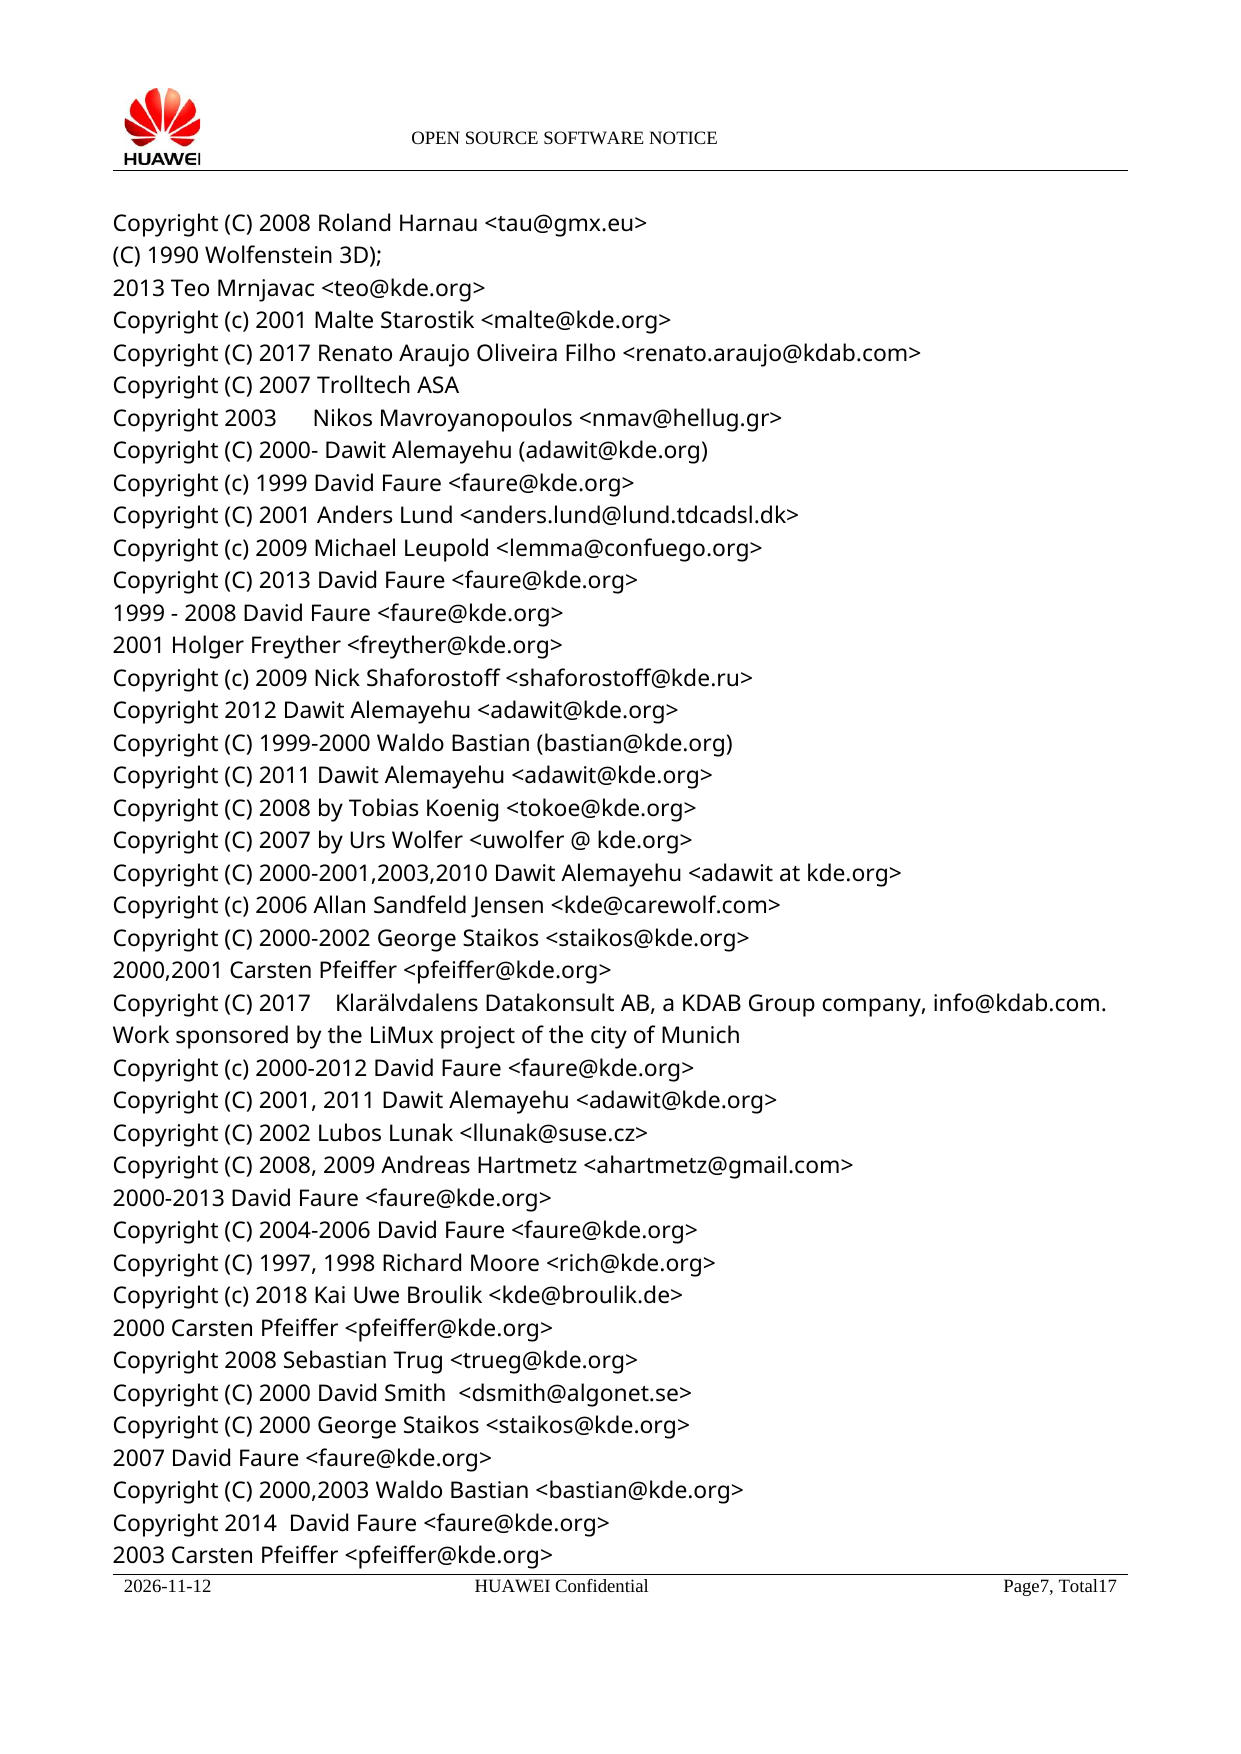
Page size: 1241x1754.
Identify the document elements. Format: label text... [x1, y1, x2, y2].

picture [124, 88, 201, 165]
